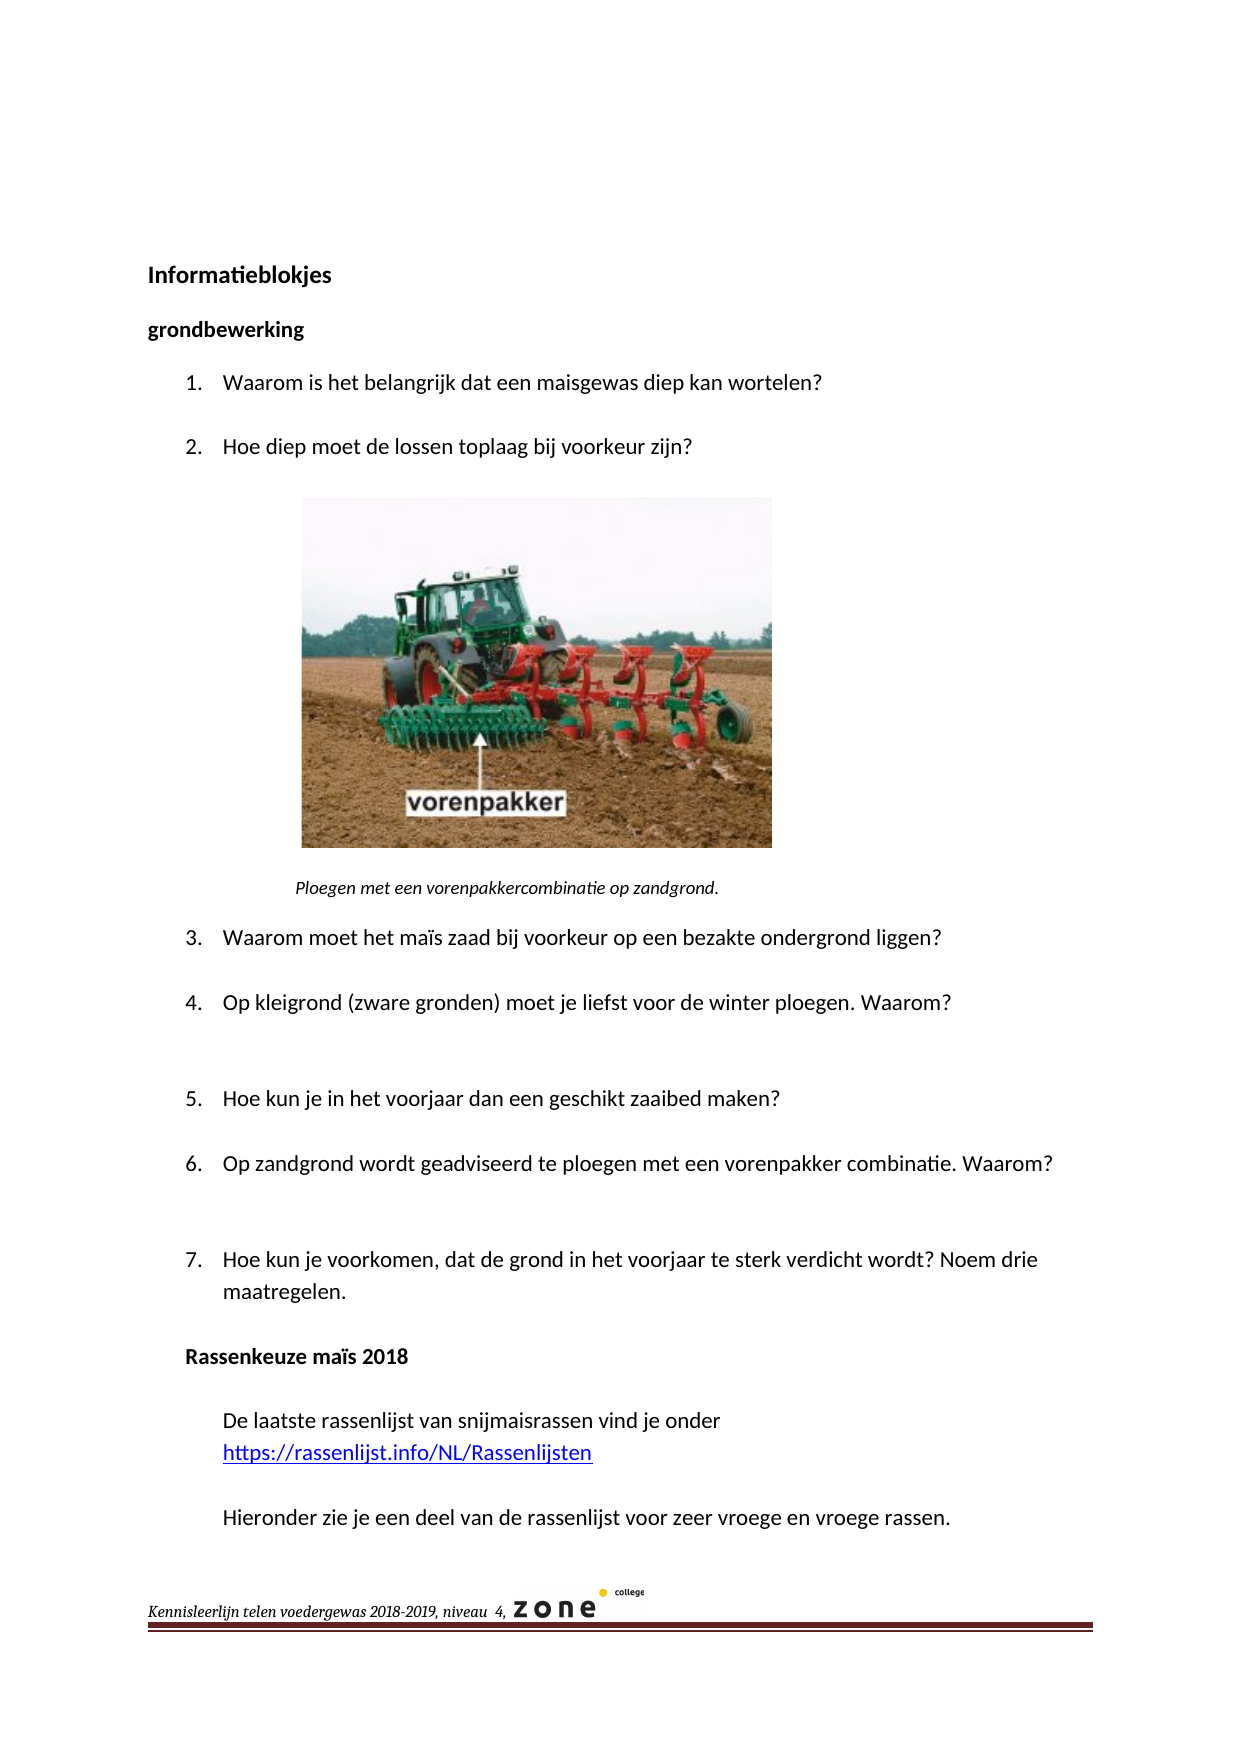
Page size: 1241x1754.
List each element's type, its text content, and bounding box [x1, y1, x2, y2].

list De laatste rassenlijst van snijmaisrassen vind je onder [223, 1406, 1093, 1434]
list Hoe kun je voorkomen, dat de grond in het voorjaar te sterk verdicht wordt? Noem drie maatregelen. [185, 1245, 1093, 1306]
picture [514, 1589, 644, 1618]
list https://rassenlijst.info/NL/Rassenlijsten [223, 1438, 1093, 1466]
text grondbewerking [148, 315, 1093, 343]
list Hieronder zie je een deel van de rassenlijst voor zeer vroege en vroege rassen. [223, 1503, 1093, 1531]
list Rassenkeuze maïs 2018 [185, 1342, 1093, 1370]
text Informatieblokjes [148, 259, 1093, 290]
list Waarom is het belangrijk dat een maisgewas diep kan wortelen? [185, 368, 1093, 396]
list Op zandgrond wordt geadviseerd te ploegen met een vorenpakker combinatie. Waarom? [185, 1149, 1093, 1177]
list Op kleigrond (zware gronden) moet je liefst voor de winter ploegen. Waarom? [185, 988, 1093, 1016]
list Waarom moet het maïs zaad bij voorkeur op een bezakte ondergrond liggen? [185, 923, 1093, 951]
list Hoe kun je in het voorjaar dan een geschikt zaaibed maken? [185, 1084, 1093, 1112]
picture [301, 497, 772, 848]
list Hoe diep moet de lossen toplaag bij voorkeur zijn? [185, 432, 1093, 461]
